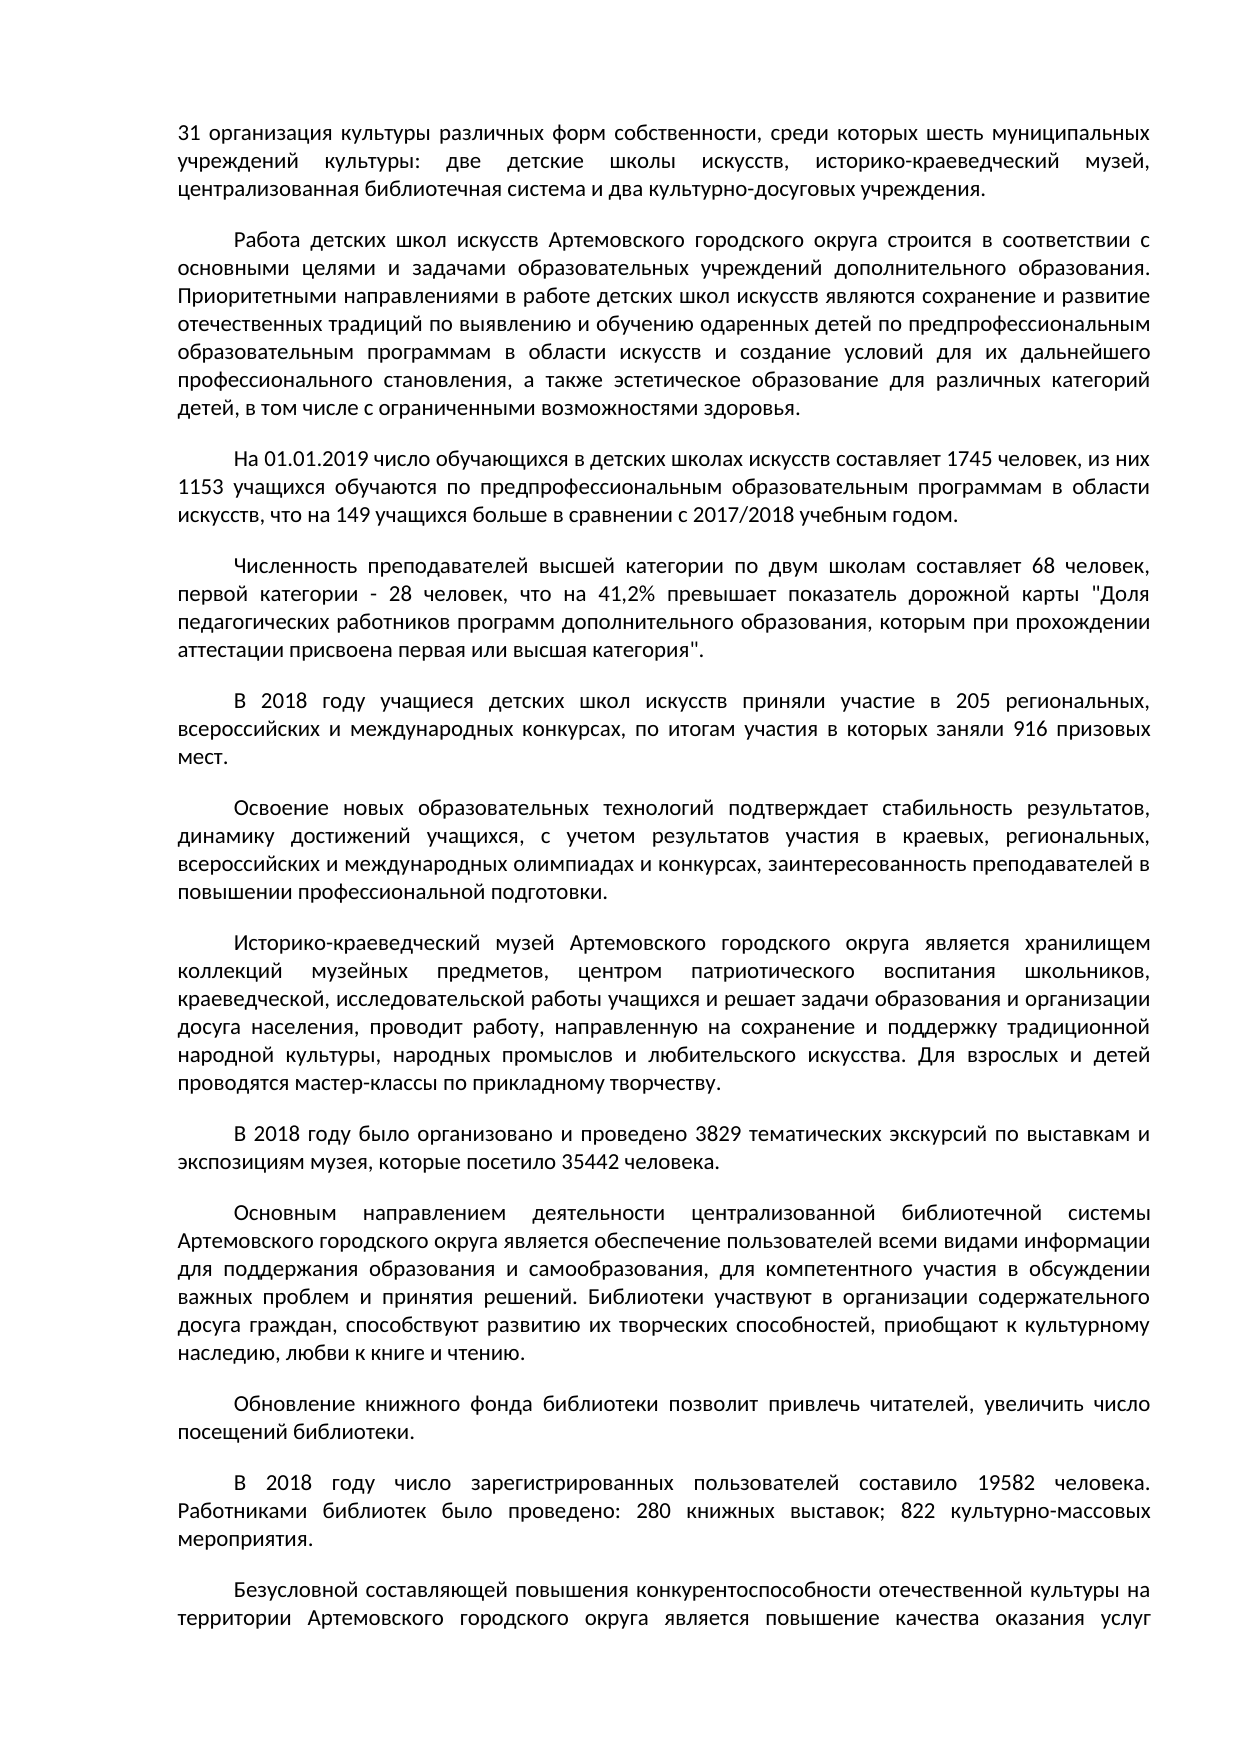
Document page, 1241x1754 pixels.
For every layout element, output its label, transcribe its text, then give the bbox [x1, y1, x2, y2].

text В 2018 году число зарегистрированных пользователей составило 19582 человека. Работниками библиотек было проведено: 280 книжных выставок; 822 культурно-массовых мероприятия. [177, 1468, 1152, 1552]
text Освоение новых образовательных технологий подтверждает стабильность результатов, динамику достижений учащихся, с учетом результатов участия в краевых, региональных, всероссийских и международных олимпиадах и конкурсах, заинтересованность преподавателей в повышении профессиональной подготовки. [177, 793, 1152, 905]
text Численность преподавателей высшей категории по двум школам составляет 68 человек, первой категории - 28 человек, что на 41,2% превышает показатель дорожной карты "Доля педагогических работников программ дополнительного образования, которым при прохождении аттестации присвоена первая или высшая категория". [177, 551, 1152, 663]
text Историко-краеведческий музей Артемовского городского округа является хранилищем коллекций музейных предметов, центром патриотического воспитания школьников, краеведческой, исследовательской работы учащихся и решает задачи образования и организации досуга населения, проводит работу, направленную на сохранение и поддержку традиционной народной культуры, народных промыслов и любительского искусства. Для взрослых и детей проводятся мастер-классы по прикладному творчеству. [177, 928, 1152, 1096]
text На 01.01.2019 число обучающихся в детских школах искусств составляет 1745 человек, из них 1153 учащихся обучаются по предпрофессиональным образовательным программам в области искусств, что на 149 учащихся больше в сравнении с 2017/2018 учебным годом. [177, 444, 1152, 528]
text Работа детских школ искусств Артемовского городского округа строится в соответствии с основными целями и задачами образовательных учреждений дополнительного образования. Приоритетными направлениями в работе детских школ искусств являются сохранение и развитие отечественных традиций по выявлению и обучению одаренных детей по предпрофессиональным образовательным программам в области искусств и создание условий для их дальнейшего профессионального становления, а также эстетическое образование для различных категорий детей, в том числе с ограниченными возможностями здоровья. [177, 225, 1152, 421]
text В 2018 году было организовано и проведено 3829 тематических экскурсий по выставкам и экспозициям музея, которые посетило 35442 человека. [177, 1119, 1152, 1175]
text Основным направлением деятельности централизованной библиотечной системы Артемовского городского округа является обеспечение пользователей всеми видами информации для поддержания образования и самообразования, для компетентного участия в обсуждении важных проблем и принятия решений. Библиотеки участвуют в организации содержательного досуга граждан, способствуют развитию их творческих способностей, приобщают к культурному наследию, любви к книге и чтению. [177, 1198, 1152, 1366]
text Обновление книжного фонда библиотеки позволит привлечь читателей, увеличить число посещений библиотеки. [177, 1389, 1152, 1445]
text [177, 1575, 1152, 1631]
text В 2018 году учащиеся детских школ искусств приняли участие в 205 региональных, всероссийских и международных конкурсах, по итогам участия в которых заняли 916 призовых мест. [177, 686, 1152, 770]
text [177, 118, 1152, 202]
